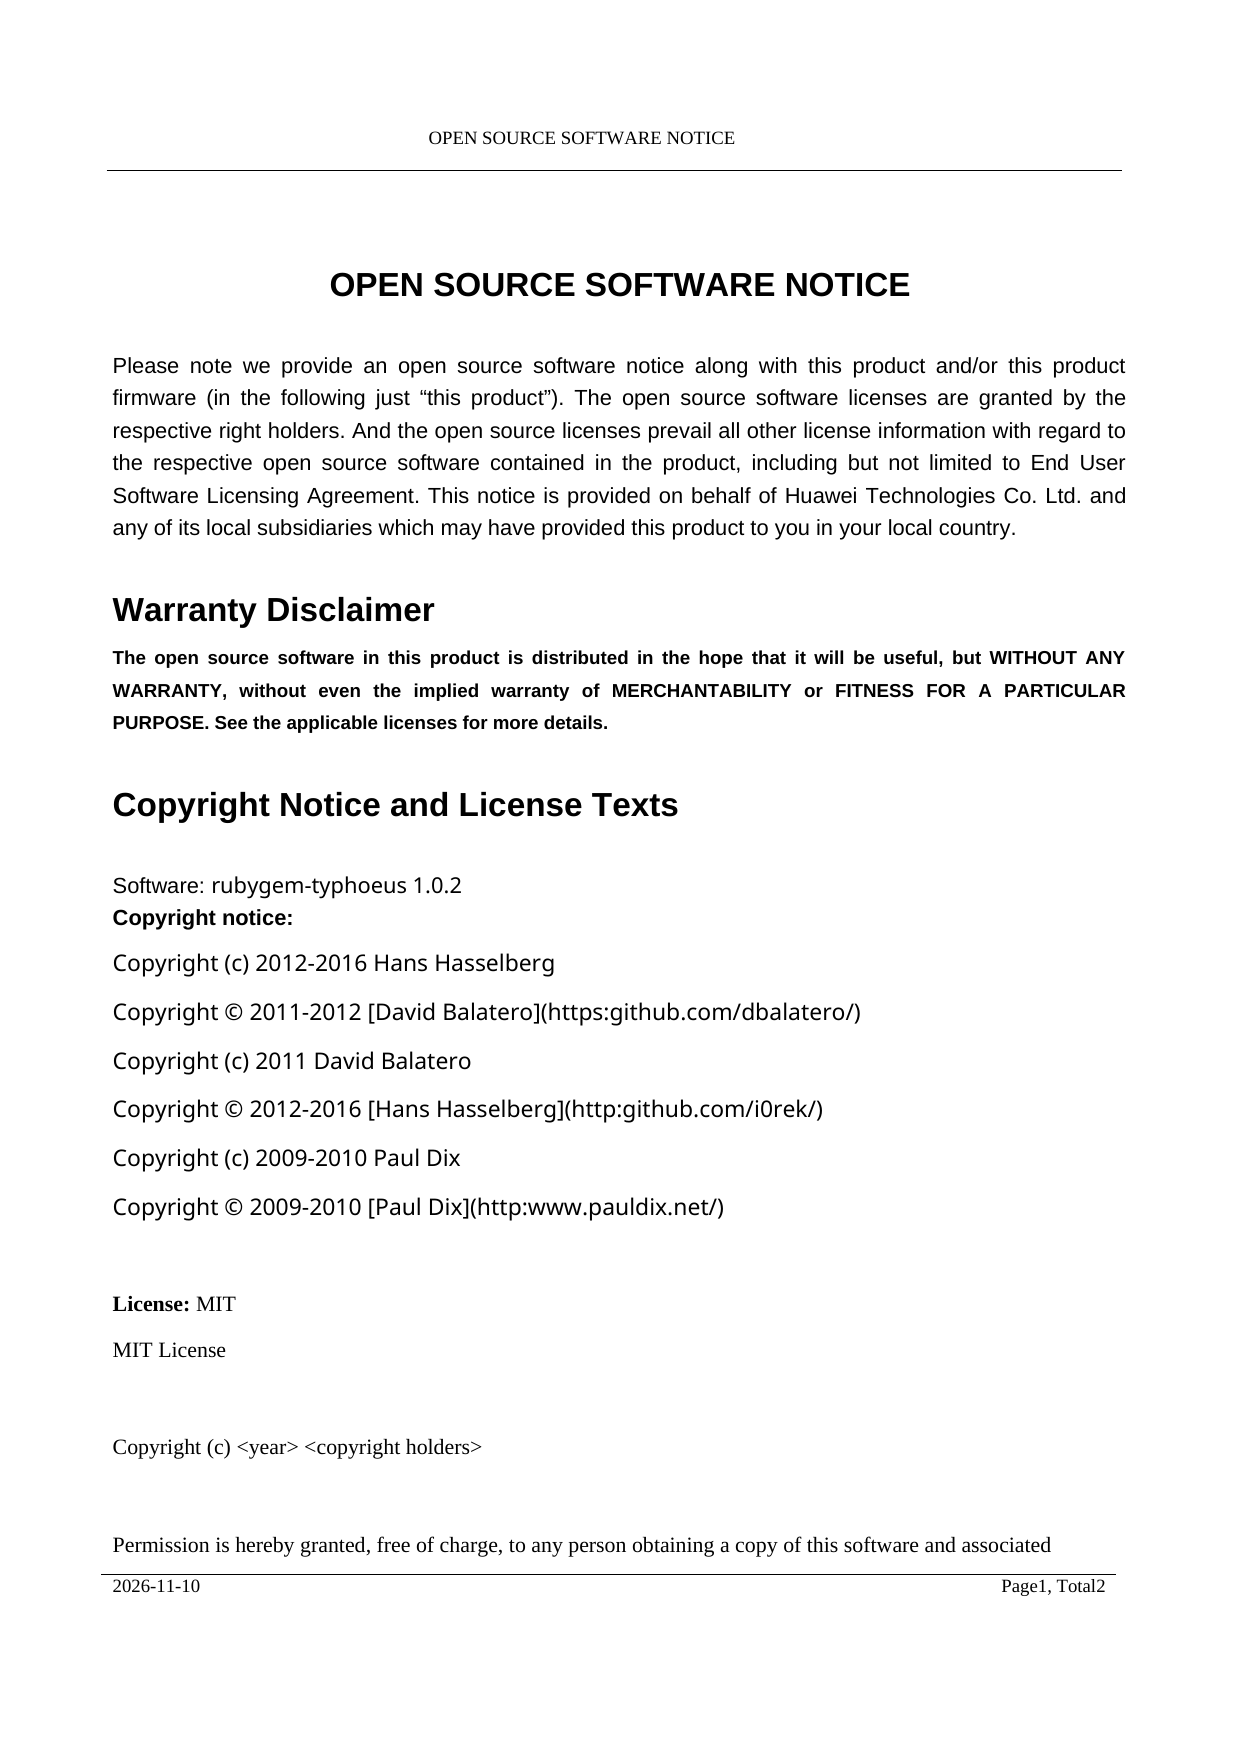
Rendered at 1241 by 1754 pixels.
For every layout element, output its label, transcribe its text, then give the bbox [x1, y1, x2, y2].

text Copyright notice: [112, 901, 1128, 934]
text License: MIT [112, 1288, 1128, 1320]
text OPEN SOURCE SOFTWARE NOTICE [112, 251, 1128, 316]
text Copyright (c) 2012-2016 Hans Hasselberg Copyright © 2011-2012 [David Balatero](https:github.com/dbalatero/) Copyright (c) 2011 David Balatero Copyright © 2012-2016 [Hans Hasselberg](http:github.com/i0rek/) Copyright (c) 2009-2010 Paul Dix Copyright © 2009-2010 [Paul Dix](http:www.pauldix.net/) [112, 947, 1128, 1272]
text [112, 1333, 1128, 1560]
text Warranty Disclaimer [112, 576, 1128, 641]
text Please note we provide an open source software notice along with this product and/or this product firmware (in the following just “this product”). The open source software licenses are granted by the respective right holders. And the open source licenses prevail all other license information with regard to the respective open source software contained in the product, including but not limited to End User Software Licensing Agreement. This notice is provided on behalf of Huawei Technologies Co. Ltd. and any of its local subsidiaries which may have provided this product to you in your local country. [112, 349, 1128, 544]
text The open source software in this product is distributed in the hope that it will be useful, but WITHOUT ANY WARRANTY, without even the implied warranty of MERCHANTABILITY or FITNESS FOR A PARTICULAR PURPOSE. See the applicable licenses for more details. [112, 641, 1128, 739]
text Copyright Notice and License Texts [112, 771, 1128, 836]
text Software: rubygem-typhoeus 1.0.2 [112, 869, 1128, 901]
